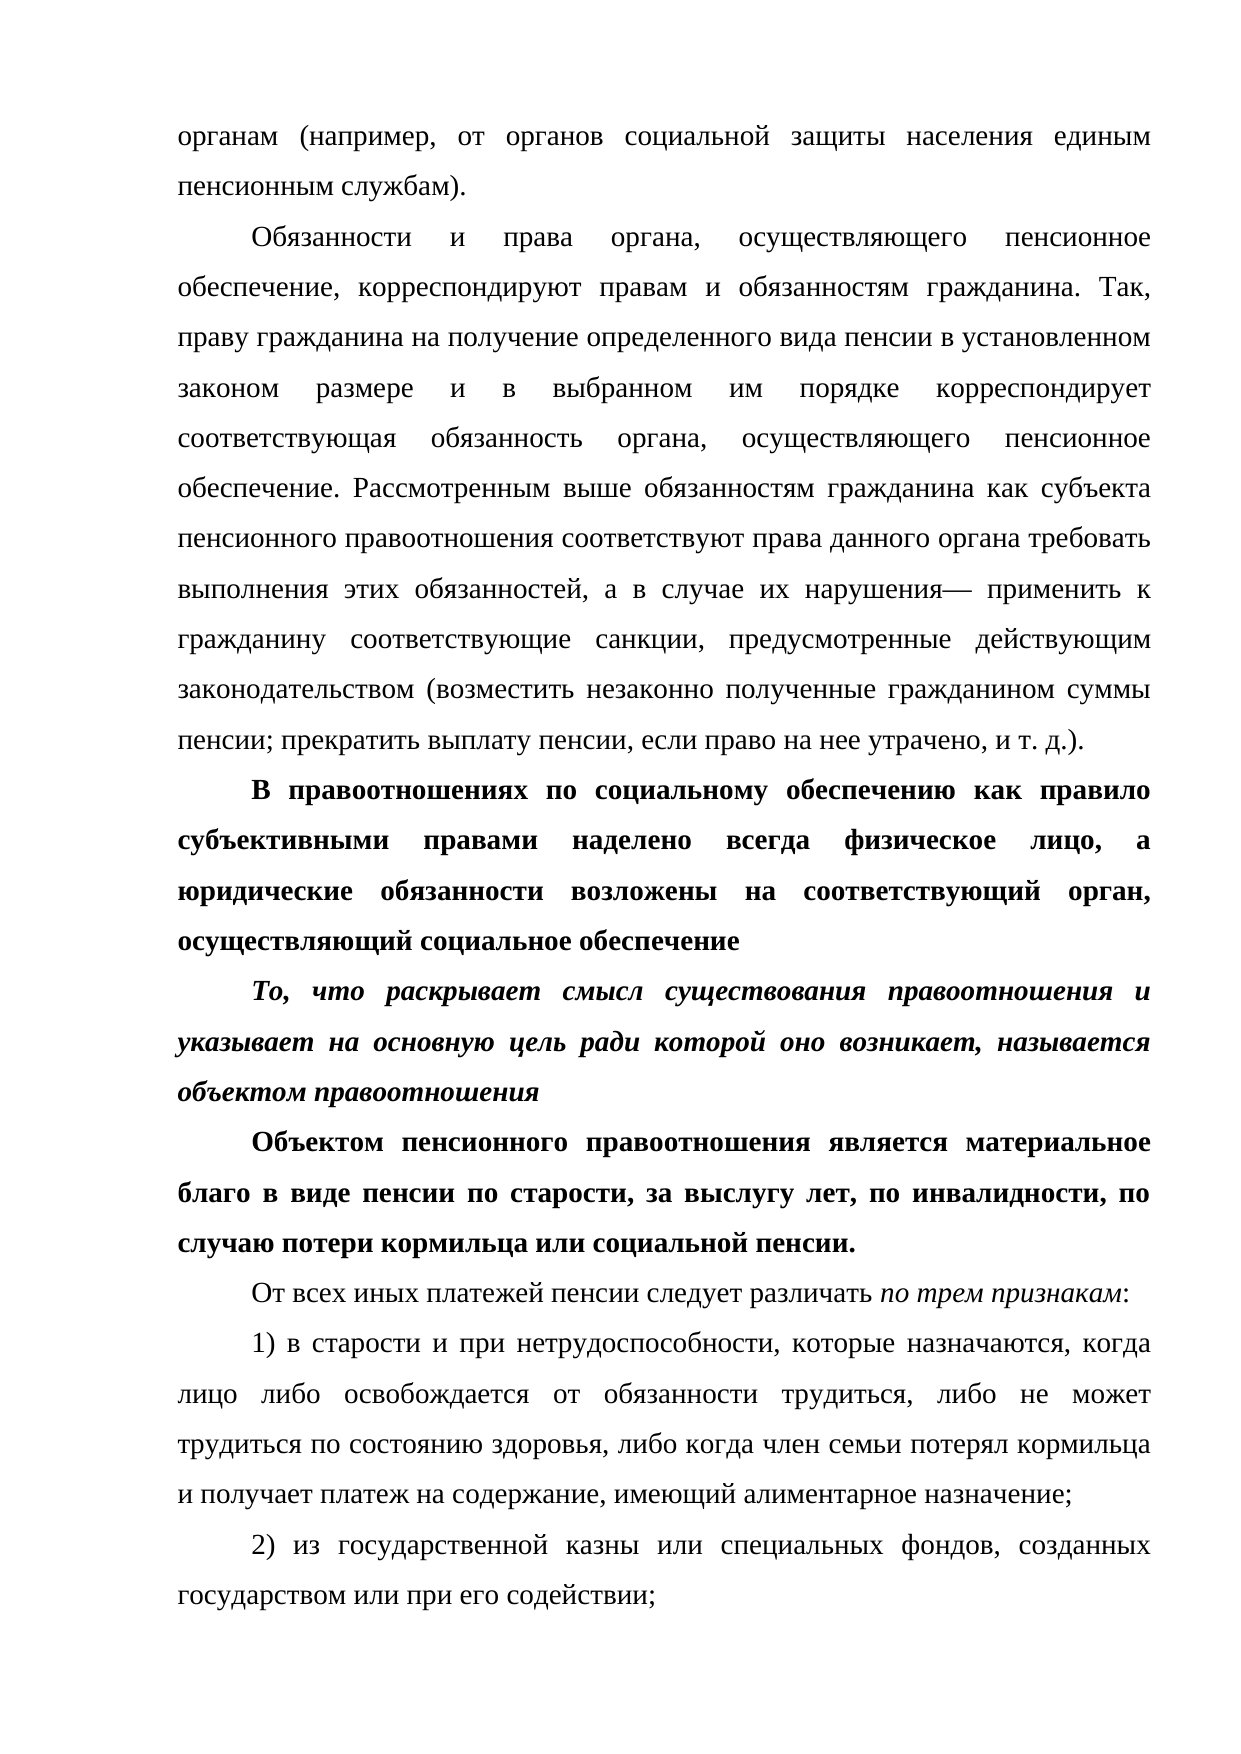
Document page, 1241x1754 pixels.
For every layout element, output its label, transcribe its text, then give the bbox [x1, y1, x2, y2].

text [177, 118, 1152, 202]
text Обязанности и права органа, осуществляющего пенсионное обеспечение, корреспондируют правам и обязанностям гражданина. Так, праву гражданина на получение определенного вида пенсии в установленном законом размере и в выбранном им порядке корреспондирует соответствующая обязанность органа, осуществляющего пенсионное обеспечение. Рассмотренным выше обязанностям гражданина как субъекта пенсионного правоотношения соответствуют права данного органа требовать выполнения этих обязанностей, а в случае их нарушения— применить к гражданину соответствующие санкции, предусмотренные действующим законодательством (возместить незаконно полученные гражданином суммы пенсии; прекратить выплату пенсии, если право на нее утрачено, и т. д.). [177, 219, 1152, 755]
text В правоотношениях по социальному обеспечению как правило субъективными правами наделено всегда физическое лицо, а юридические обязанности возложены на соответствующий орган, осуществляющий социальное обеспечение [177, 772, 1152, 957]
text Объектом пенсионного правоотношения является материальное благо в виде пенсии по старости, за выслугу лет, по инвалидности, по случаю потери кормильца или социальной пенсии. [177, 1124, 1152, 1258]
text От всех иных платежей пенсии следует различать по трем признакам: [177, 1275, 1152, 1309]
text 1) в старости и при нетрудоспособности, которые назначаются, когда лицо либо освобождается от обязанности трудиться, либо не может трудиться по состоянию здоровья, либо когда член семьи потерял кормильца и получает платеж на содержание, имеющий алиментарное назначение; [177, 1326, 1152, 1510]
text То, что раскрывает смысл существования правоотношения и указывает на основную цель ради которой оно возникает, называется объектом правоотношения [177, 973, 1152, 1108]
text 2) из государственной казны или специальных фондов, созданных государством или при его содействии; [177, 1527, 1152, 1611]
